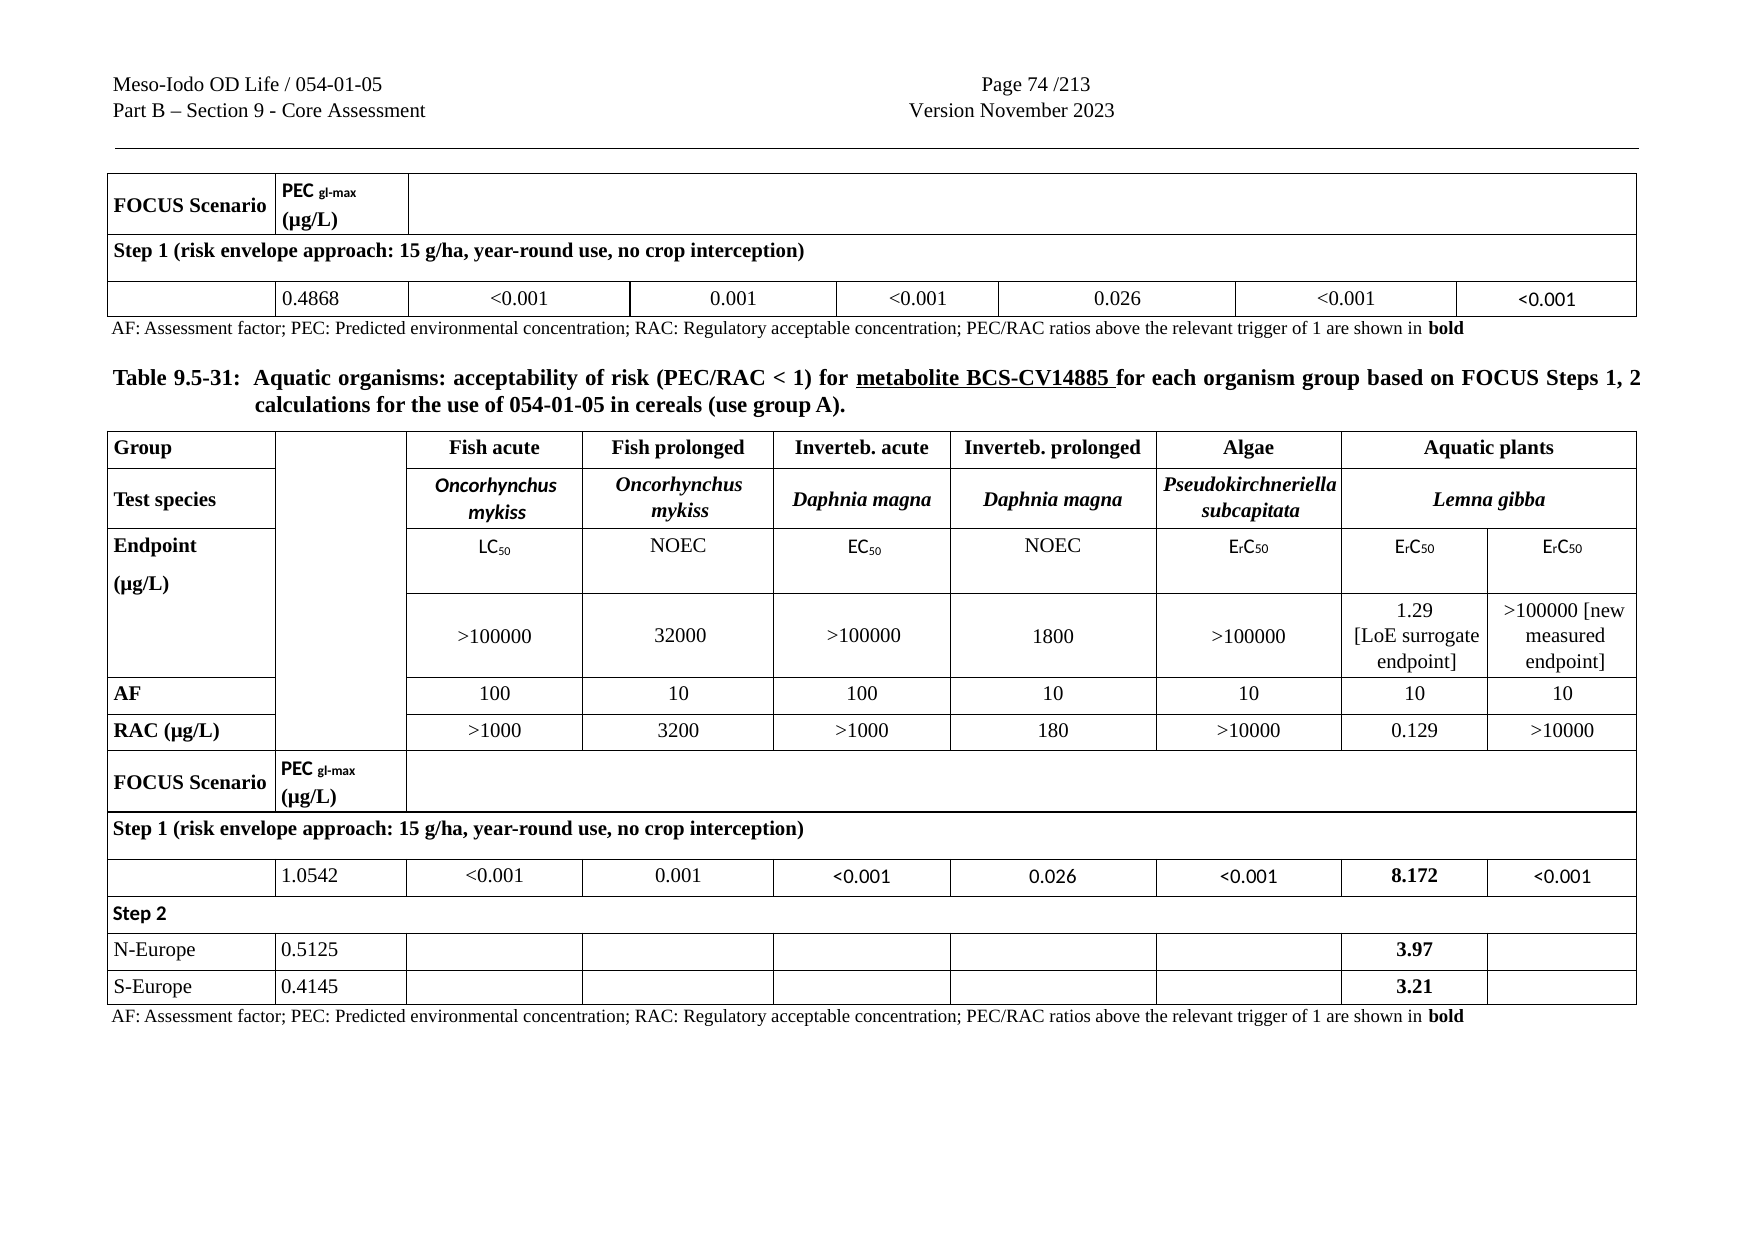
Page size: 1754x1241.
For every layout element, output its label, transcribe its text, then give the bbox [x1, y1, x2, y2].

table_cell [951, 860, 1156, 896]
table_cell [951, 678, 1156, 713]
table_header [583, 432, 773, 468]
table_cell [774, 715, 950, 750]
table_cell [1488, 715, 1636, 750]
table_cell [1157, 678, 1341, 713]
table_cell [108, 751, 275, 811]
text Table 9.5-31: Aquatic organisms: acceptability of risk (PEC/RAC < 1) for metabolite BCS-CV14885 for each organism group based on FOCUS Steps 1, 2 calculations for the use of 054-01-05 in cereals (use group A). [113, 364, 1642, 417]
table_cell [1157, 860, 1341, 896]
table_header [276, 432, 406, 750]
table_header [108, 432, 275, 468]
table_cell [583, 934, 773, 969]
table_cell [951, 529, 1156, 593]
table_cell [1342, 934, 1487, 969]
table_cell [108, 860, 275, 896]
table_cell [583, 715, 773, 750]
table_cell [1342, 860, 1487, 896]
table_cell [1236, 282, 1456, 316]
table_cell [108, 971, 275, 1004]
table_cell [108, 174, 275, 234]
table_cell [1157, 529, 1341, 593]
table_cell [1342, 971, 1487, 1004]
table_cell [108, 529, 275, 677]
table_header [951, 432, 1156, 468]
text AF: Assessment factor; PEC: Predicted environmental concentration; RAC: Regulatory acceptable concentration; PEC/RAC ratios above the relevant trigger of 1 are shown in bold [111, 317, 1640, 338]
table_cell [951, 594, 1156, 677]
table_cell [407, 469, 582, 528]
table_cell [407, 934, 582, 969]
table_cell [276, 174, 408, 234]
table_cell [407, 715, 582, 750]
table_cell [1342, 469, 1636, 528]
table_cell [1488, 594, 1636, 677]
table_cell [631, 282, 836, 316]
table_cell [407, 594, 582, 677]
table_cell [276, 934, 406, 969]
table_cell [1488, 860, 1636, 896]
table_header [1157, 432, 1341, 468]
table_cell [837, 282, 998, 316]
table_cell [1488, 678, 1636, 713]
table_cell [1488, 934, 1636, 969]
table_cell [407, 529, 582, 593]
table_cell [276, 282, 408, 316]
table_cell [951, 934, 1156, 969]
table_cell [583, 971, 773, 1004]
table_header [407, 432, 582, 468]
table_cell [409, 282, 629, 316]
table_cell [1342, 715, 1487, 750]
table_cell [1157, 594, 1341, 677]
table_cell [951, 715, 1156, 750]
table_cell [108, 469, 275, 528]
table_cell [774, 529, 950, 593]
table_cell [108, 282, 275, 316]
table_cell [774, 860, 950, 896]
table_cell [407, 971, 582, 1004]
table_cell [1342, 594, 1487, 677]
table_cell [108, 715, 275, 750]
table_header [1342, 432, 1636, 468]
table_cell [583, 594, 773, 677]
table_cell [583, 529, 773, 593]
text AF: Assessment factor; PEC: Predicted environmental concentration; RAC: Regulatory acceptable concentration; PEC/RAC ratios above the relevant trigger of 1 are shown in bold [111, 1005, 1640, 1026]
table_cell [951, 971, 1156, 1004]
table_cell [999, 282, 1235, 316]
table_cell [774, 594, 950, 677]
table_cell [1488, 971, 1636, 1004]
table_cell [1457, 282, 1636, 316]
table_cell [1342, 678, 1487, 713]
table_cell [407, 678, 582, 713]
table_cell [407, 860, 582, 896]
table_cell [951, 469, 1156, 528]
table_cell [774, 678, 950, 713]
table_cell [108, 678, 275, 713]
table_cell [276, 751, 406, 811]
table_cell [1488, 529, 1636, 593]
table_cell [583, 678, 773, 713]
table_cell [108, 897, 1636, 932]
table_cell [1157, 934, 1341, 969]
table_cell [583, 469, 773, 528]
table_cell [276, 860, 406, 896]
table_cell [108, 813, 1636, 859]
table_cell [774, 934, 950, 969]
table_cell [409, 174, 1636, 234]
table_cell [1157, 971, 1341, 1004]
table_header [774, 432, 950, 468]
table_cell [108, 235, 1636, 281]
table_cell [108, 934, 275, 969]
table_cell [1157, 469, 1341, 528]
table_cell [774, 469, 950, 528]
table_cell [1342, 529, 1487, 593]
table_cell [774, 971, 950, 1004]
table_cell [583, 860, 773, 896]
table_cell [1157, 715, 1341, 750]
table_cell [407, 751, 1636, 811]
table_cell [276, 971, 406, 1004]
